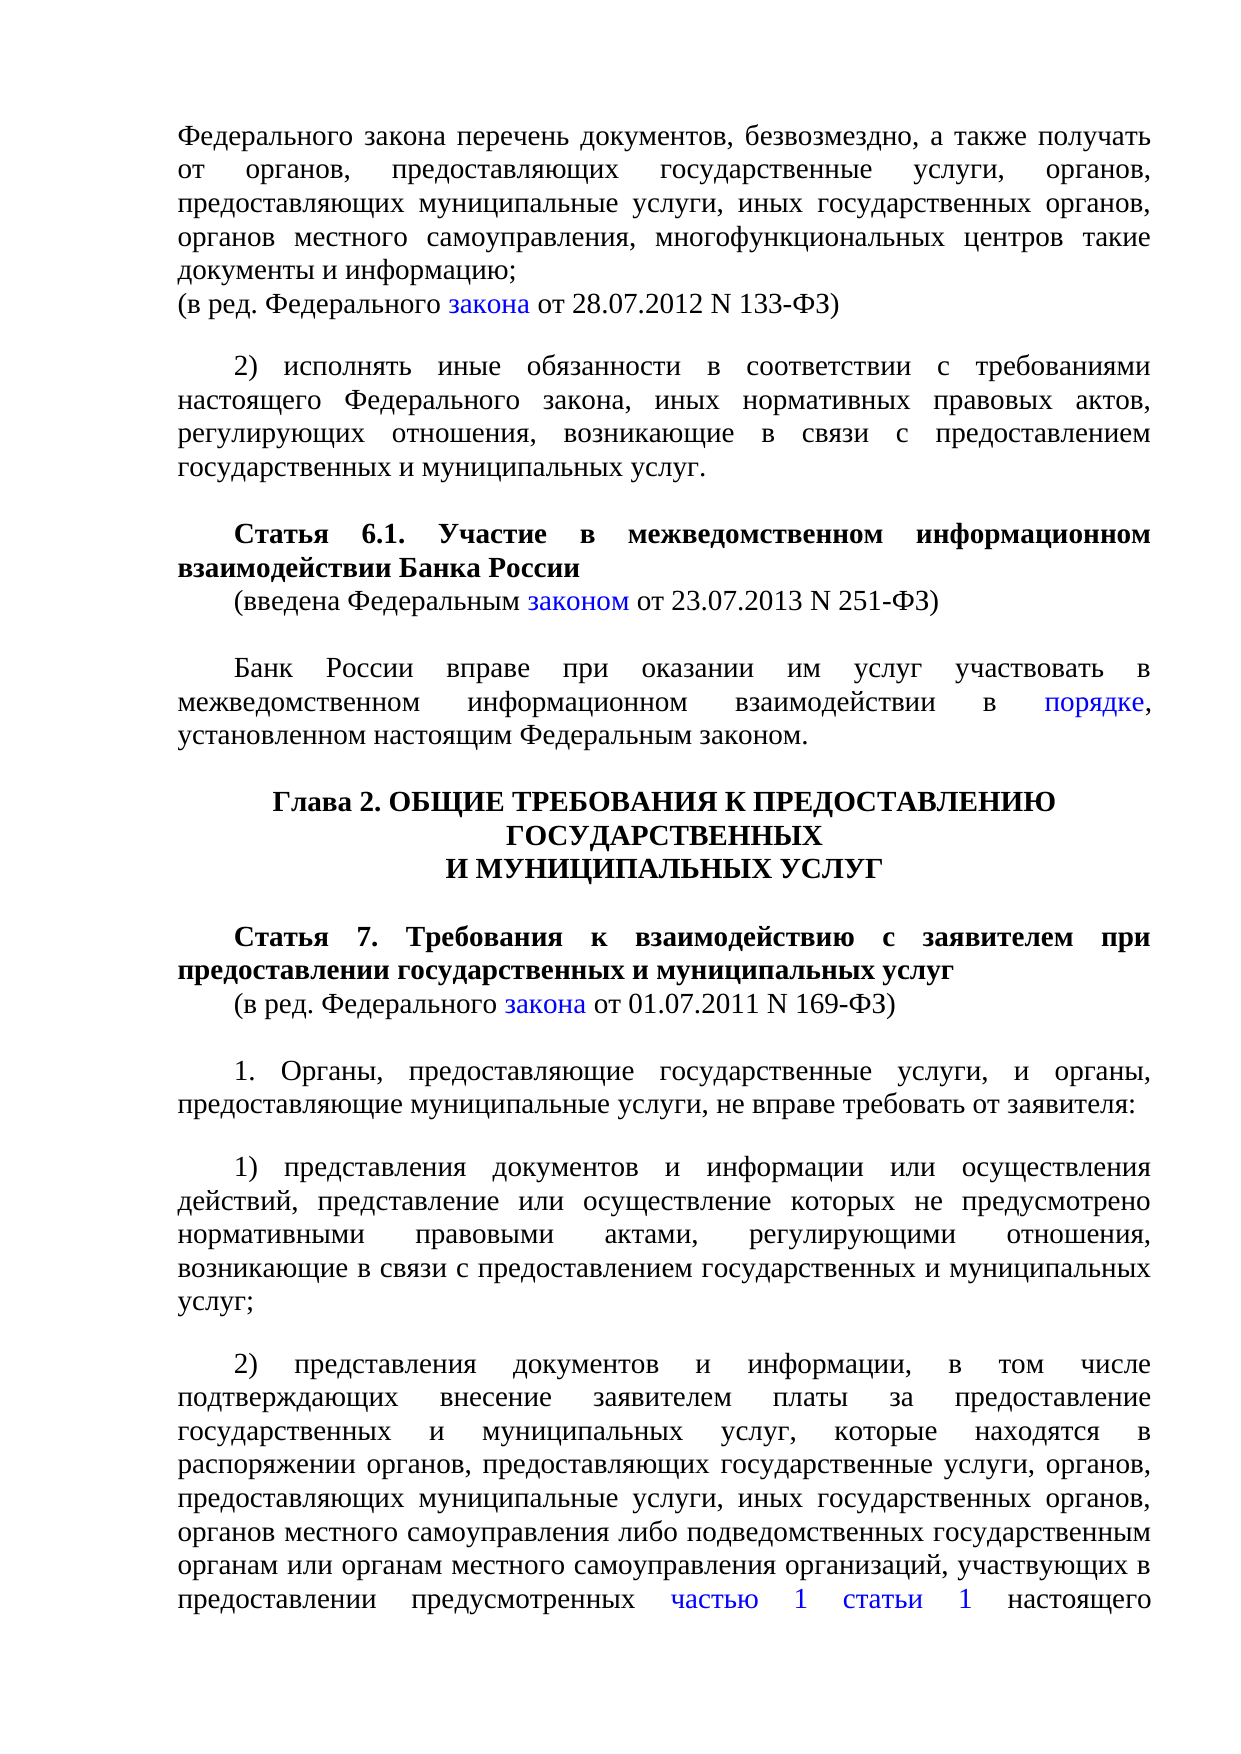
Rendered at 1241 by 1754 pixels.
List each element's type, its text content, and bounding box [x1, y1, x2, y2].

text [177, 1346, 1152, 1614]
text (в ред. Федерального закона от 28.07.2012 N 133-ФЗ) [177, 286, 1152, 319]
title Глава 2. ОБЩИЕ ТРЕБОВАНИЯ К ПРЕДОСТАВЛЕНИЮ ГОСУДАРСТВЕННЫХ [177, 784, 1152, 852]
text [177, 118, 1152, 286]
text 2) исполнять иные обязанности в соответствии с требованиями настоящего Федерального закона, иных нормативных правовых актов, регулирующих отношения, возникающие в связи с предоставлением государственных и муниципальных услуг. [177, 348, 1152, 483]
text (в ред. Федерального закона от 01.07.2011 N 169-ФЗ) [177, 986, 1152, 1019]
text (введена Федеральным законом от 23.07.2013 N 251-ФЗ) [177, 583, 1152, 617]
title Статья 7. Требования к взаимодействию с заявителем при предоставлении государственных и муниципальных услуг [177, 919, 1152, 986]
text 1. Органы, предоставляющие государственные услуги, и органы, предоставляющие муниципальные услуги, не вправе требовать от заявителя: [177, 1053, 1152, 1120]
text Банк России вправе при оказании им услуг участвовать в межведомственном информационном взаимодействии в порядке, установленном настоящим Федеральным законом. [177, 650, 1152, 751]
text 1) представления документов и информации или осуществления действий, представление или осуществление которых не предусмотрено нормативными правовыми актами, регулирующими отношения, возникающие в связи с предоставлением государственных и муниципальных услуг; [177, 1149, 1152, 1317]
title Статья 6.1. Участие в межведомственном информационном взаимодействии Банка России [177, 516, 1152, 583]
title И МУНИЦИПАЛЬНЫХ УСЛУГ [177, 852, 1152, 885]
